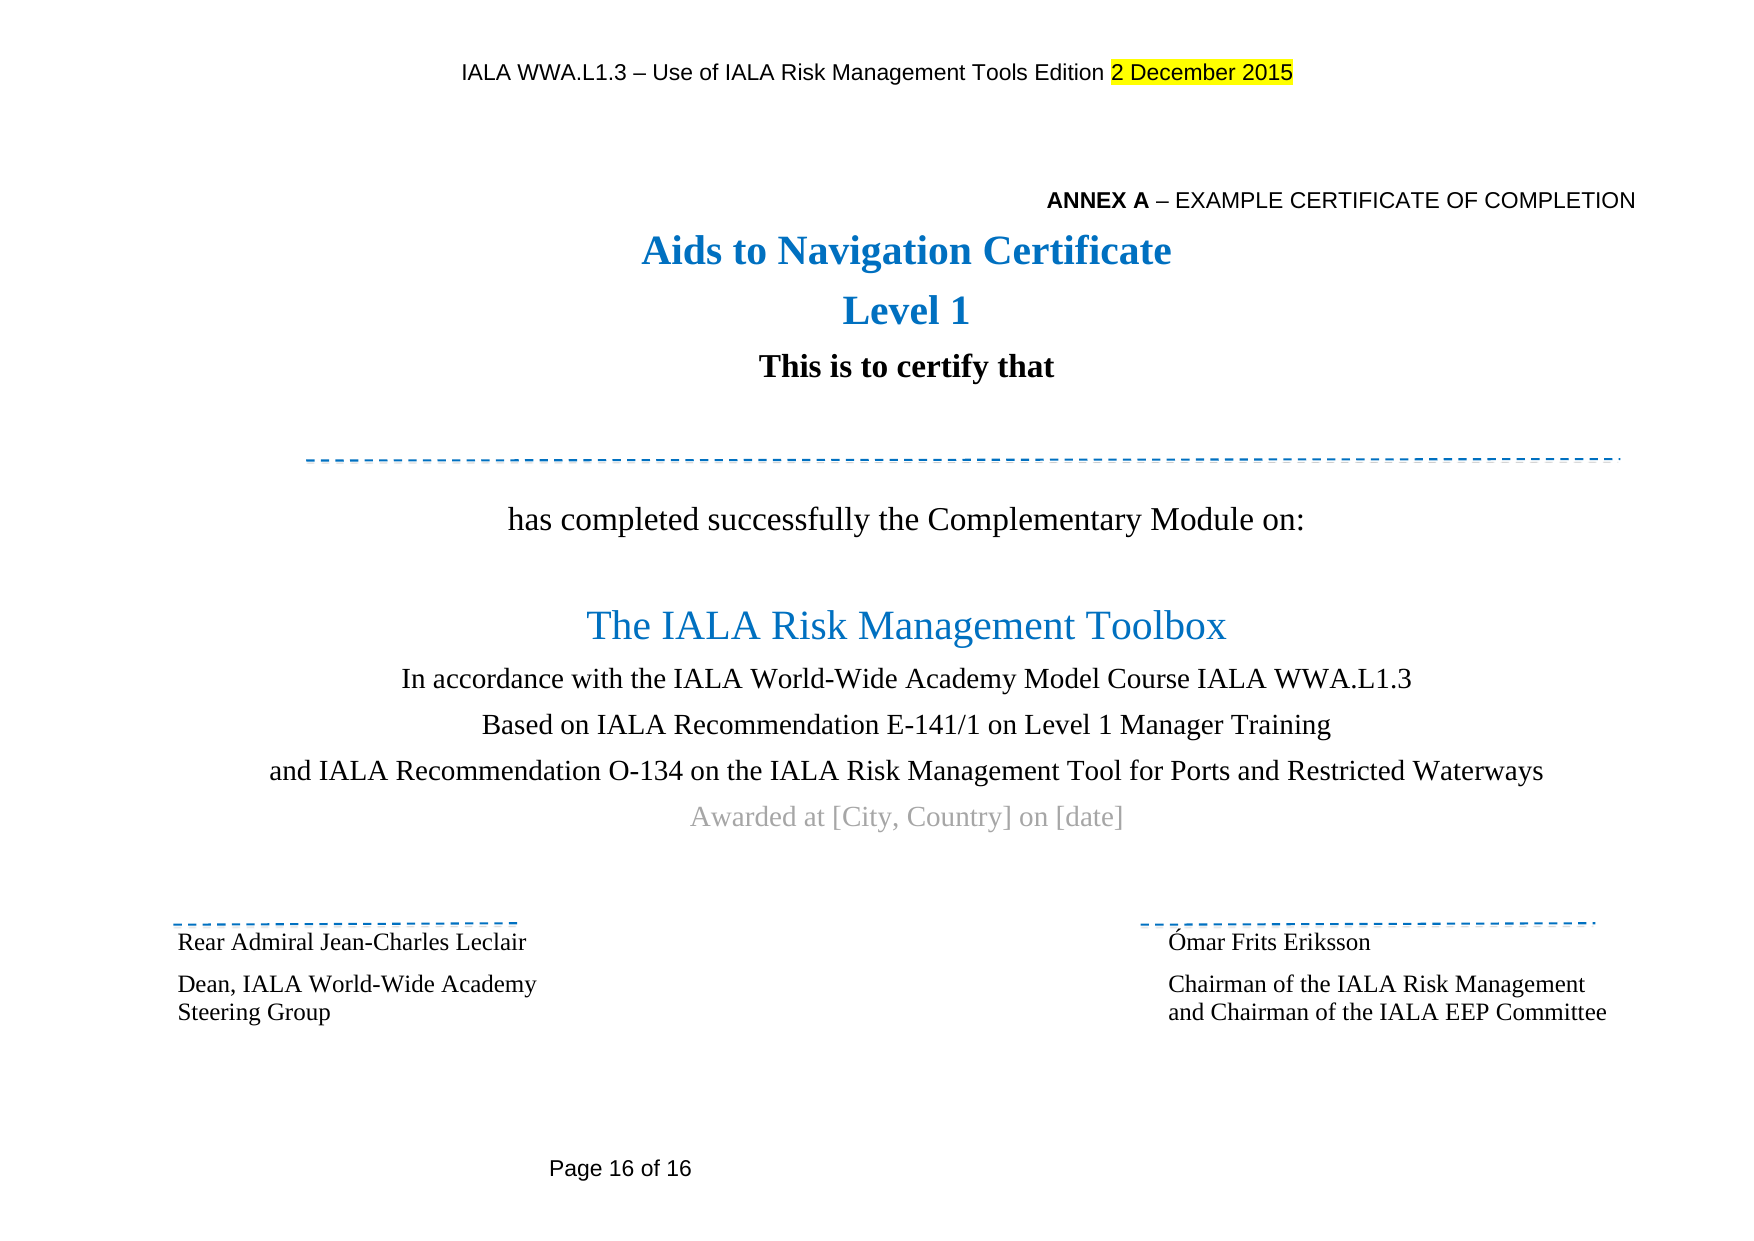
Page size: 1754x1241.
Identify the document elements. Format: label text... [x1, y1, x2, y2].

list Aids to Navigation Certificate [177, 225, 1636, 273]
list and IALA Recommendation O-134 on the IALA Risk Management Tool for Ports and Restricted Waterways [177, 753, 1636, 786]
list Awarded at [City, Country] on [date] [177, 799, 1636, 832]
list Rear Admiral Jean-Charles Leclair Ómar Frits Eriksson [177, 927, 1636, 956]
list has completed successfully the Complementary Module on: [177, 499, 1636, 537]
list Dean, IALA World-Wide Academy Chairman of the IALA Risk Management Steering Group and Chairman of the IALA EEP Committee [177, 969, 1636, 1026]
list This is to certify that [177, 346, 1636, 384]
list The IALA Risk Management Toolbox [177, 600, 1636, 648]
list ANNEX A – EXAMPLE CERTIFICATE OF COMPLETION [177, 187, 1636, 213]
list Level 1 [177, 286, 1636, 334]
list In accordance with the IALA World-Wide Academy Model Course IALA WWA.L1.3 [177, 661, 1636, 694]
list Based on IALA Recommendation E-141/1 on Level 1 Manager Training [177, 707, 1636, 740]
